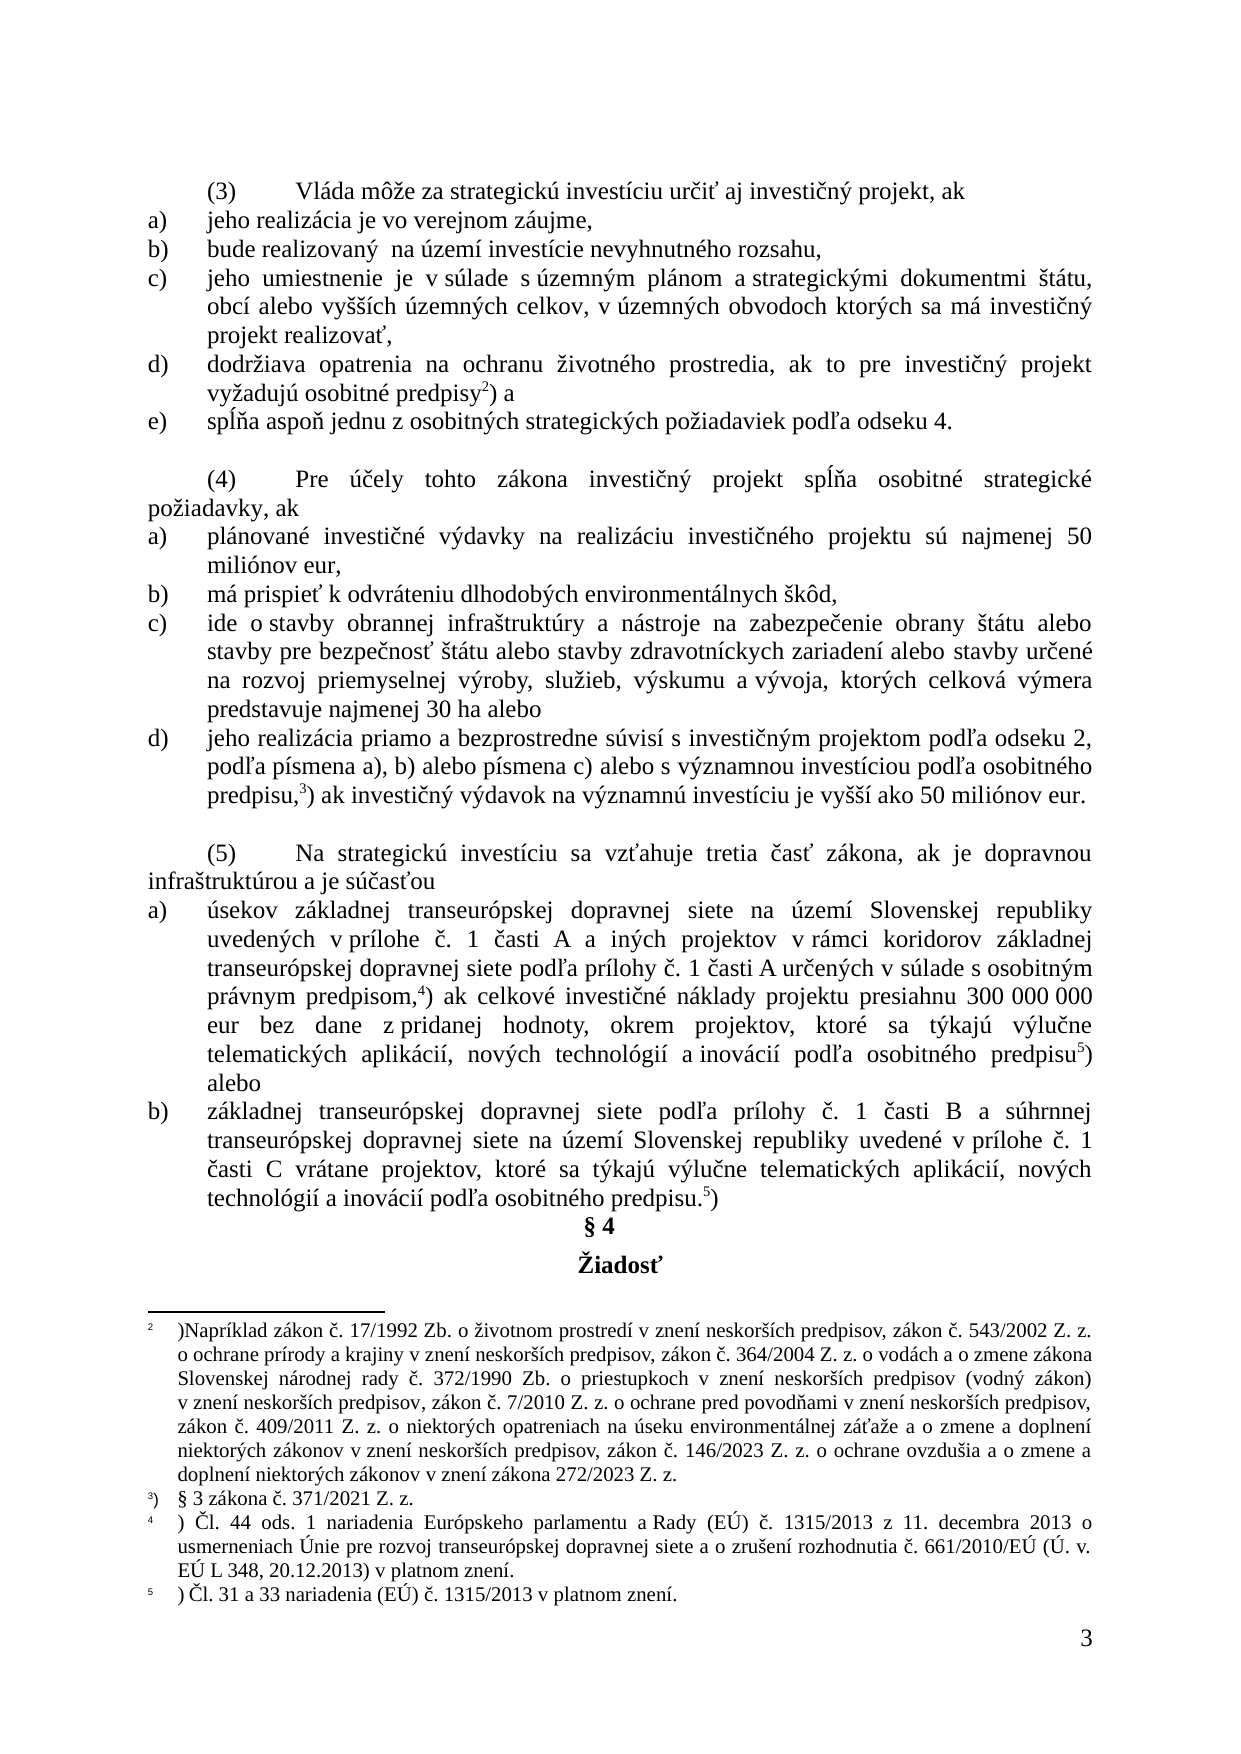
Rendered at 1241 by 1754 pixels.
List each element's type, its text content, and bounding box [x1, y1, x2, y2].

list Vláda môže za strategickú investíciu určiť aj investičný projekt, ak [148, 176, 1093, 205]
text Žiadosť [148, 1250, 1093, 1279]
list spĺňa aspoň jednu z osobitných strategických požiadaviek podľa odseku 4. [148, 406, 1093, 435]
list dodržiava opatrenia na ochranu životného prostredia, ak to pre investičný projekt vyžadujú osobitné predpisy) a [148, 349, 1093, 406]
list Pre účely tohto zákona investičný projekt spĺňa osobitné strategické požiadavky, ak [148, 464, 1093, 521]
list základnej transeurópskej dopravnej siete podľa prílohy č. 1 časti B a súhrnnej transeurópskej dopravnej siete na území Slovenskej republiky uvedené v prílohe č. 1 časti C vrátane projektov, ktoré sa týkajú výlučne telematických aplikácií, nových technológií a inovácií podľa osobitného predpisu.5) [148, 1096, 1093, 1211]
list jeho realizácia je vo verejnom záujme, [148, 205, 1093, 234]
list Na strategickú investíciu sa vzťahuje tretia časť zákona, ak je dopravnou infraštruktúrou a je súčasťou [148, 838, 1093, 895]
list jeho realizácia priamo a bezprostredne súvisí s investičným projektom podľa odseku 2, podľa písmena a), b) alebo písmena c) alebo s významnou investíciou podľa osobitného predpisu,) ak investičný výdavok na významnú investíciu je vyšší ako 50 miliónov eur. [148, 723, 1093, 809]
list plánované investičné výdavky na realizáciu investičného projektu sú najmenej 50 miliónov eur, [148, 521, 1093, 579]
list ide o stavby obrannej infraštruktúry a nástroje na zabezpečenie obrany štátu alebo stavby pre bezpečnosť štátu alebo stavby zdravotníckych zariadení alebo stavby určené na rozvoj priemyselnej výroby, služieb, výskumu a vývoja, ktorých celková výmera predstavuje najmenej 30 ha alebo [148, 608, 1093, 723]
list má prispieť k odvráteniu dlhodobých environmentálnych škôd, [148, 579, 1093, 608]
list jeho umiestnenie je v súlade s územným plánom a strategickými dokumentmi štátu, obcí alebo vyšších územných celkov, v územných obvodoch ktorých sa má investičný projekt realizovať, [148, 263, 1093, 349]
list bude realizovaný na území investície nevyhnutného rozsahu, [148, 234, 1093, 263]
list úsekov základnej transeurópskej dopravnej siete na území Slovenskej republiky uvedených v prílohe č. 1 časti A a iných projektov v rámci koridorov základnej transeurópskej dopravnej siete podľa prílohy č. 1 časti A určených v súlade s osobitným právnym predpisom,) ak celkové investičné náklady projektu presiahnu 300 000 000 eur bez dane z pridanej hodnoty, okrem projektov, ktoré sa týkajú výlučne telematických aplikácií, nových technológií a inovácií podľa osobitného predpisu) alebo [148, 895, 1093, 1096]
